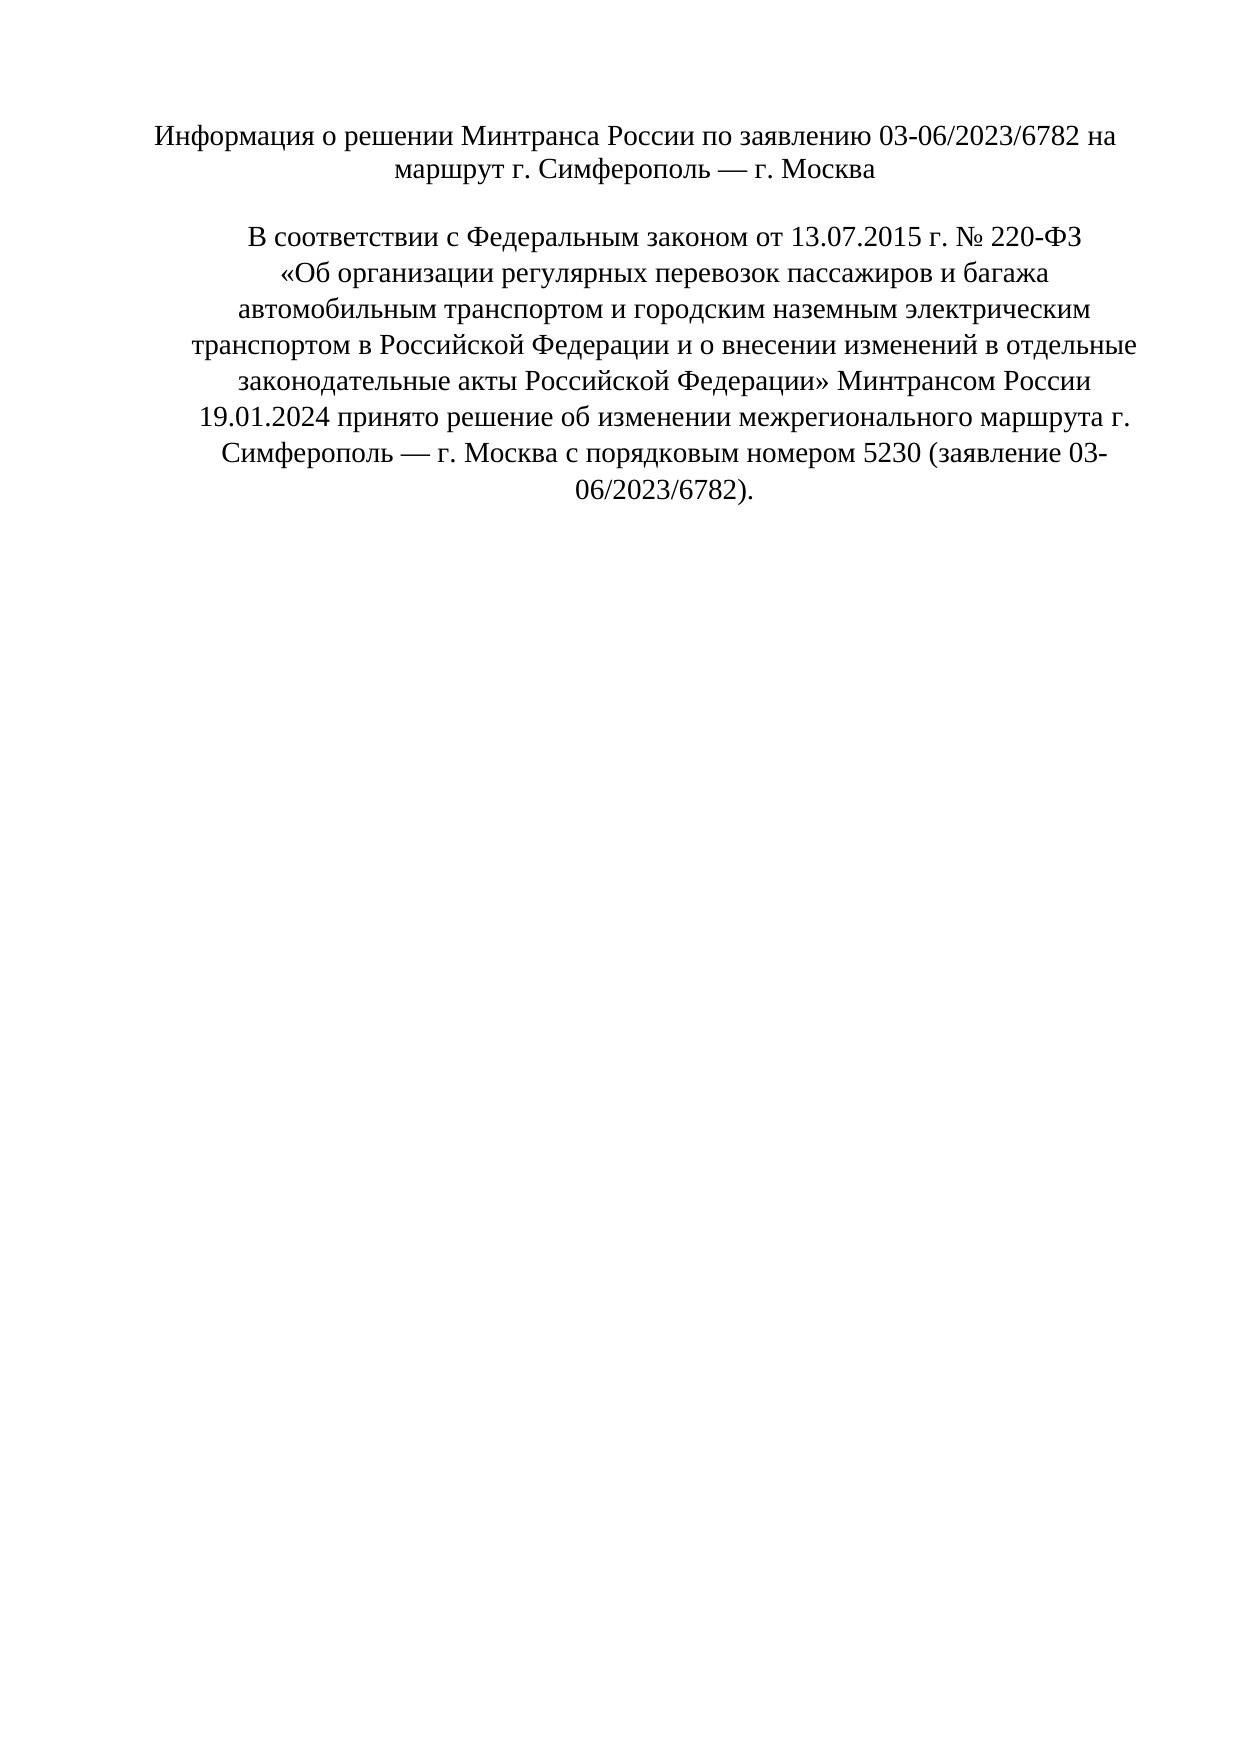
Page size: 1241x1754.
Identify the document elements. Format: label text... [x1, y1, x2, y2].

text Информация о решении Минтранса России по заявлению 03-06/2023/6782 на маршрут г. Симферополь — г. Москва [118, 118, 1152, 185]
text В соответствии с Федеральным законом от 13.07.2015 г. № 220-ФЗ «Об организации регулярных перевозок пассажиров и багажа автомобильным транспортом и городским наземным электрическим транспортом в Российской Федерации и о внесении изменений в отдельные законодательные акты Российской Федерации» Минтрансом России 19.01.2024 принято решение об изменении межрегионального маршрута г. Симферополь — г. Москва с порядковым номером 5230 (заявление 03-06/2023/6782). [177, 219, 1152, 505]
